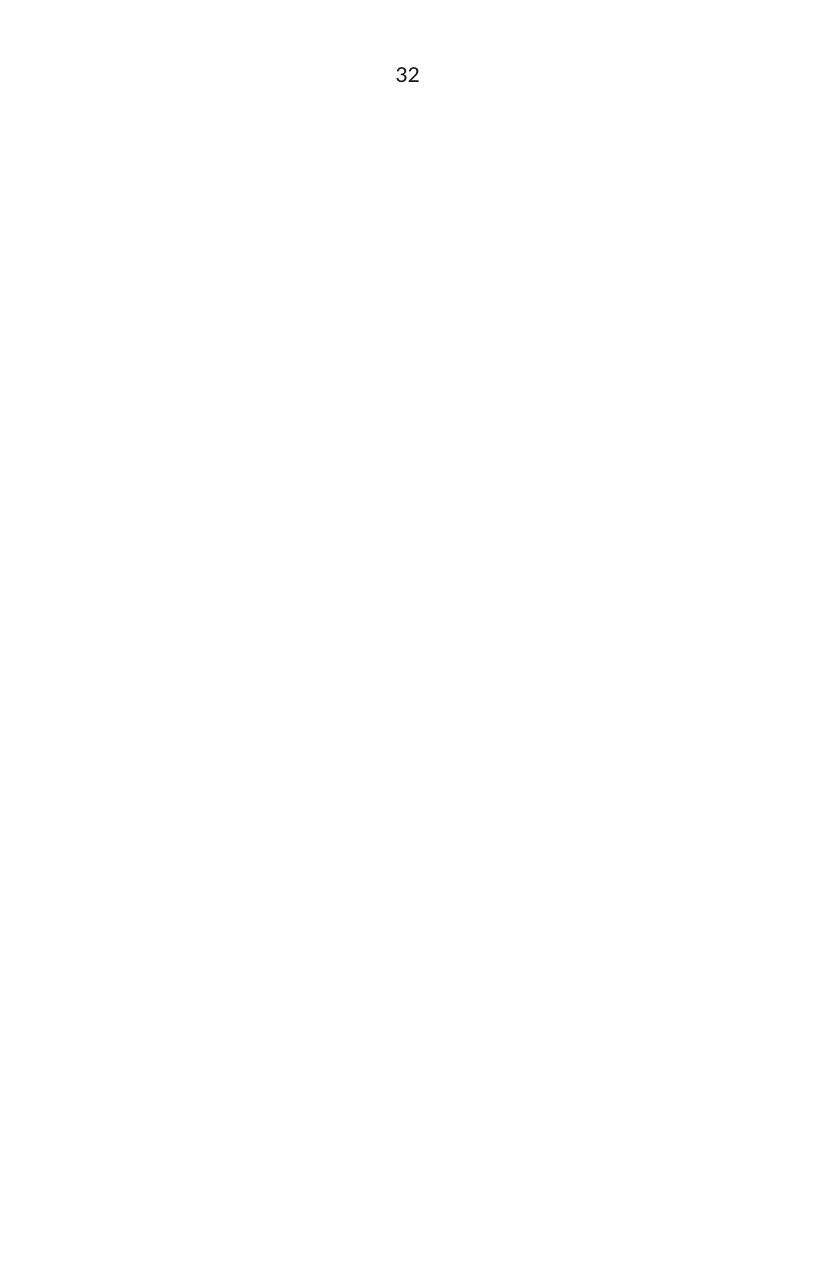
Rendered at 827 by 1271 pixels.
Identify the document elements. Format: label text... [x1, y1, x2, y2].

subtitle 32 [74, 60, 740, 88]
